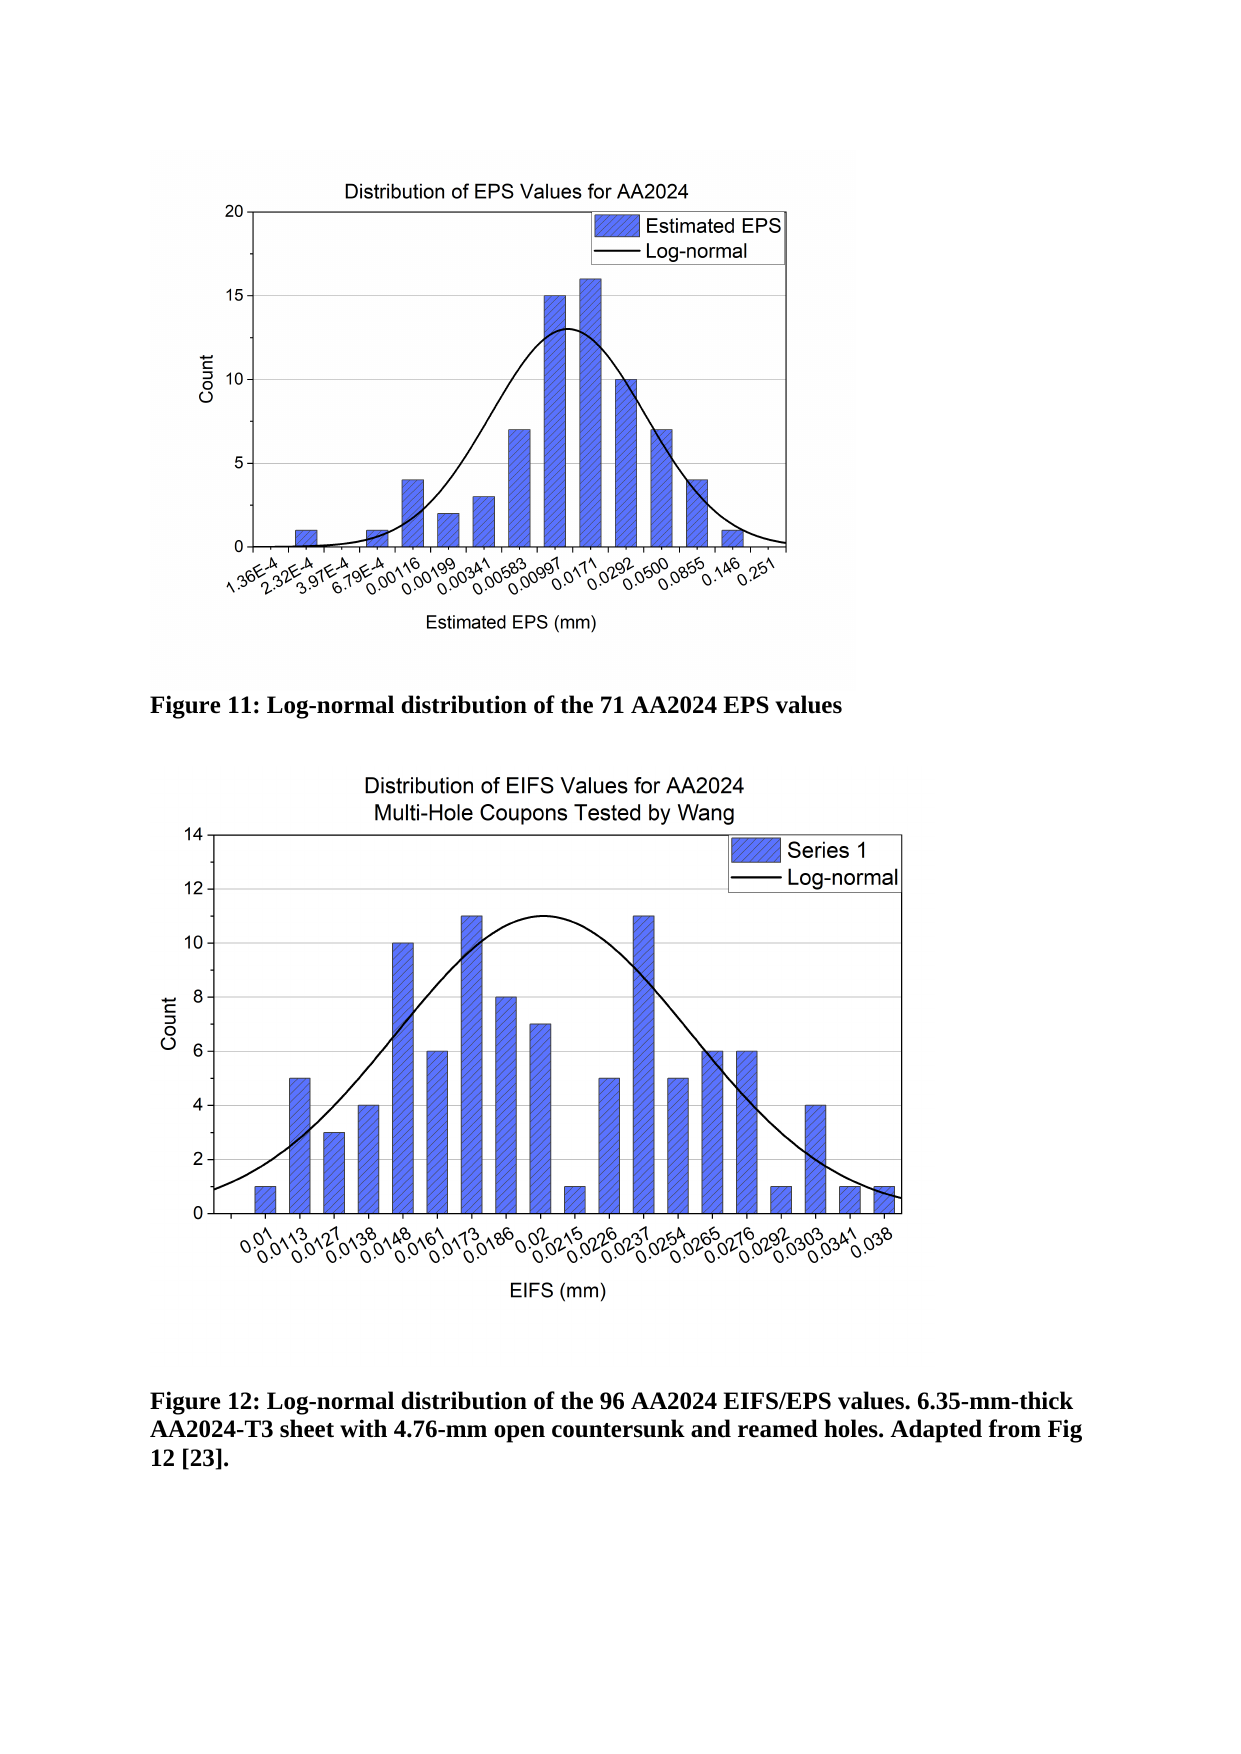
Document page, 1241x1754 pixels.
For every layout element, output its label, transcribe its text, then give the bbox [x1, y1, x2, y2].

picture [150, 150, 856, 691]
text Figure 11: Log-normal distribution of the 71 AA2024 EPS values [150, 690, 1090, 719]
picture [150, 766, 936, 1367]
text Figure 12: Log-normal distribution of the 96 AA2024 EIFS/EPS values. 6.35-mm-thick AA2024-T3 sheet with 4.76-mm open countersunk and reamed holes. Adapted from Fig 12 [23]. [150, 1386, 1090, 1472]
